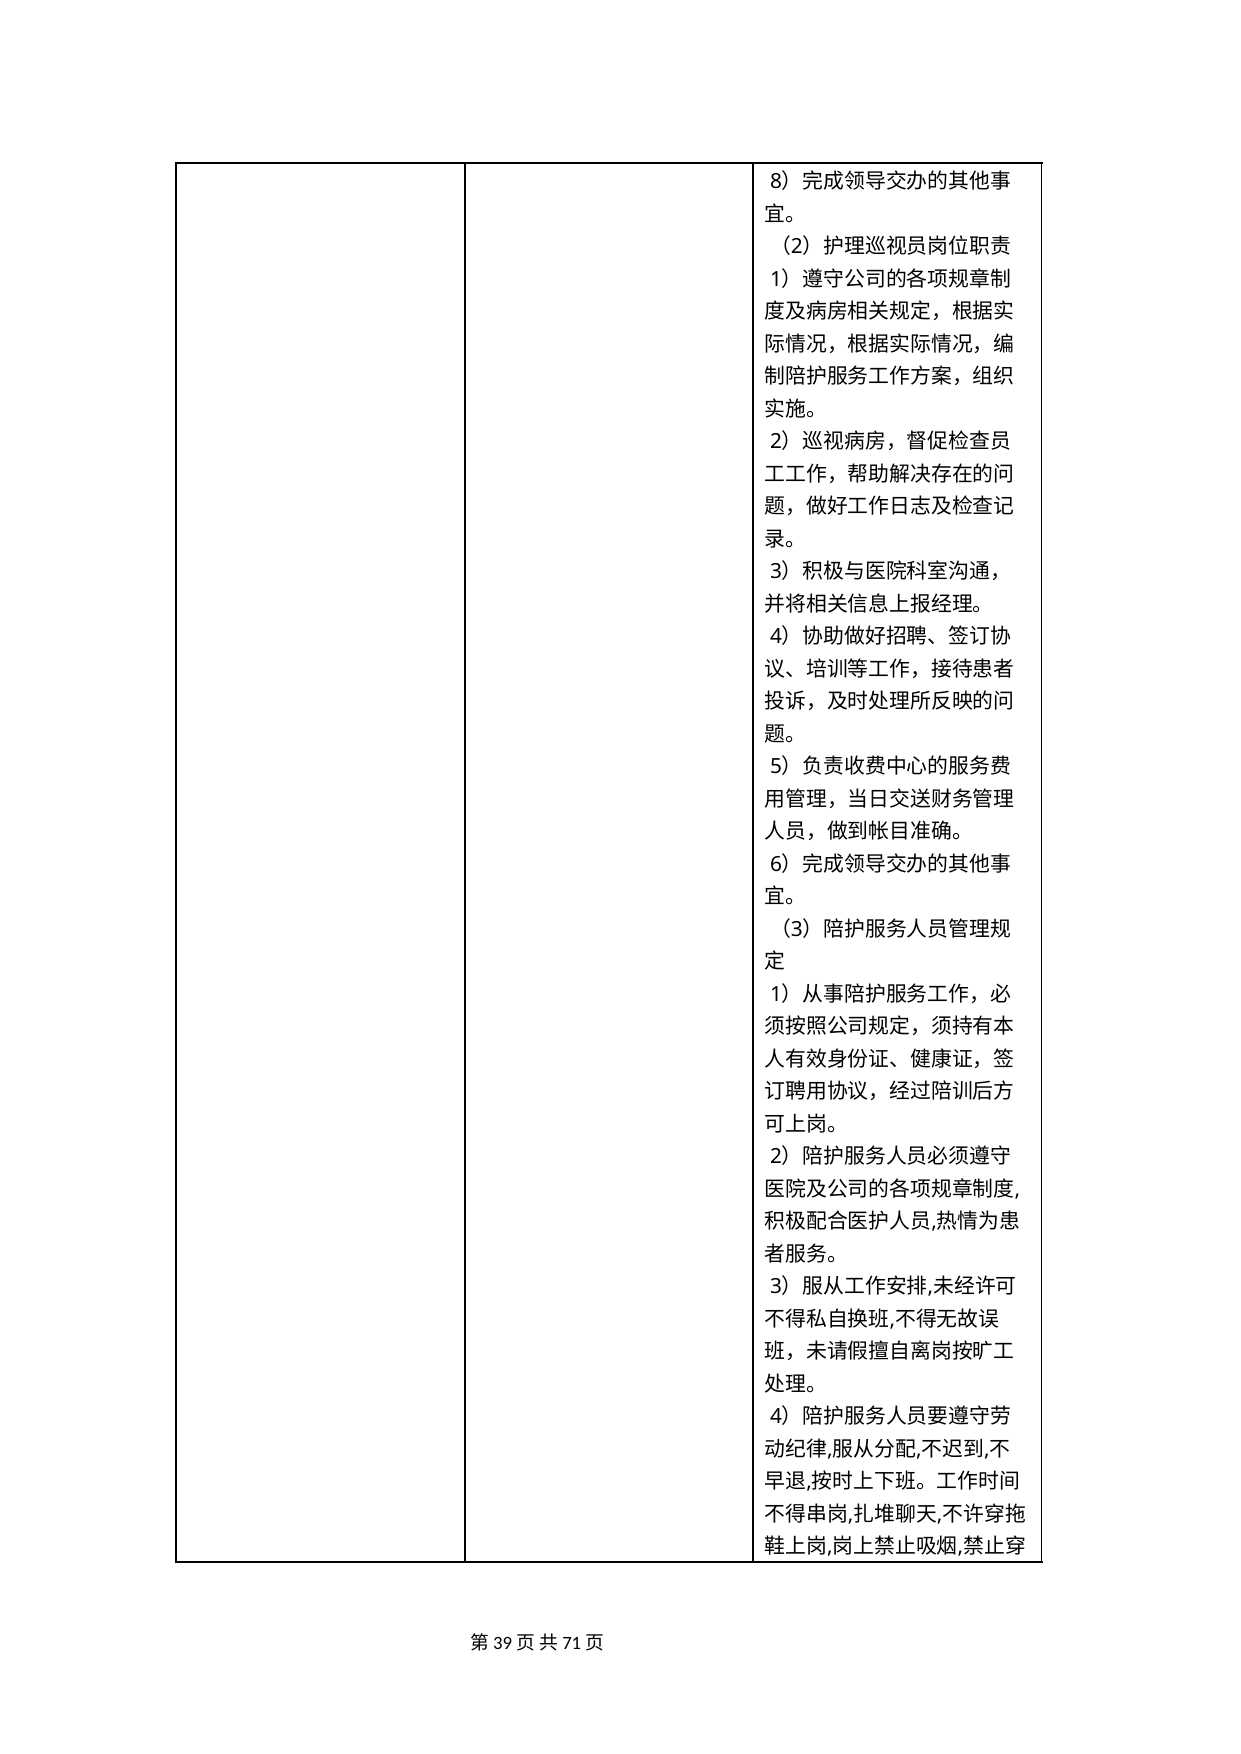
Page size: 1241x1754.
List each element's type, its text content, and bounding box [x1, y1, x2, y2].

table_cell 1 [177, 164, 464, 1561]
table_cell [754, 164, 1041, 1561]
table_cell [466, 164, 752, 1561]
